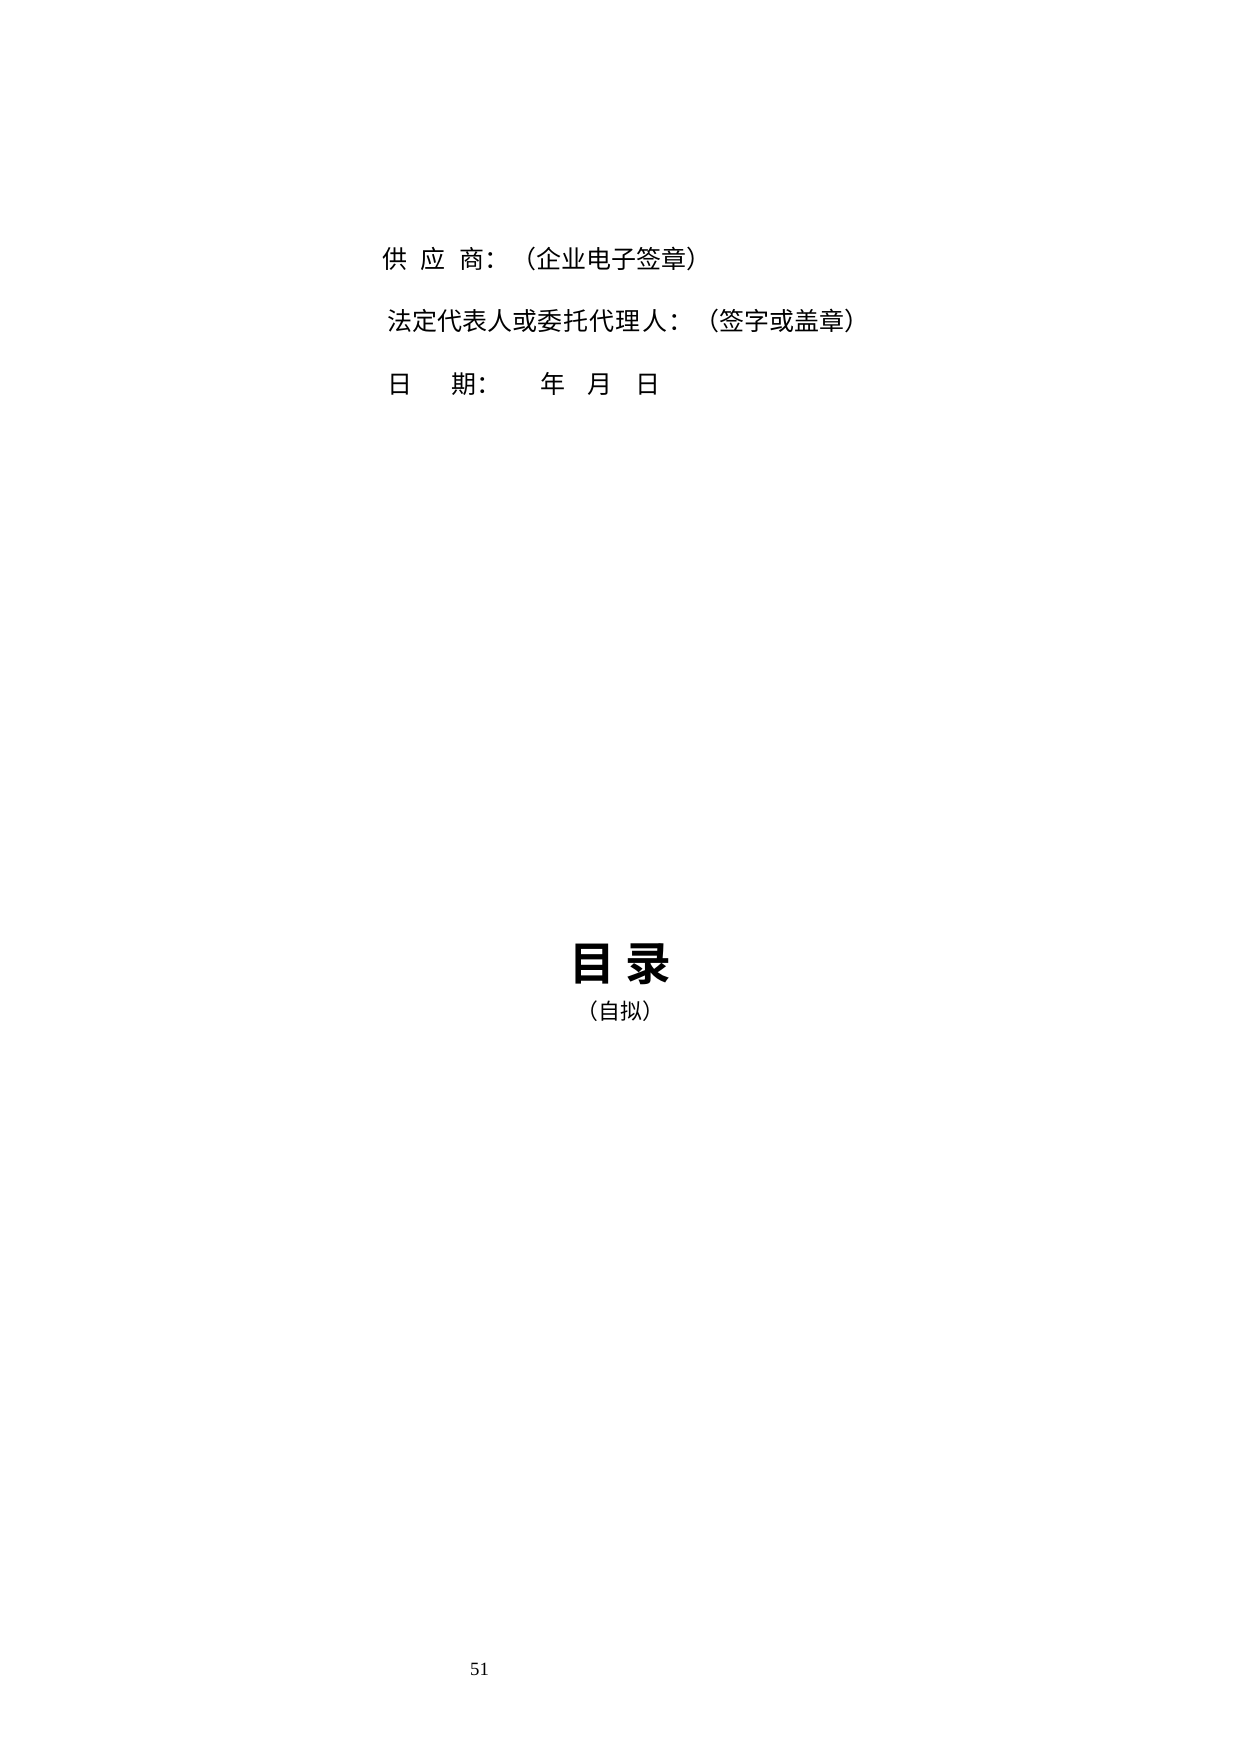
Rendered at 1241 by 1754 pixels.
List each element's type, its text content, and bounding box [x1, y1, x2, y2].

text 法定代表人或委托代理人：（签字或盖章） [262, 281, 1088, 343]
text 供 应 商：（企业电子签章） [262, 218, 1088, 281]
text 日 期： 年 月 日 [262, 343, 1088, 406]
text 目 录 [152, 928, 1088, 994]
text （自拟）一、投标函及开标一览表 [152, 994, 1088, 1026]
